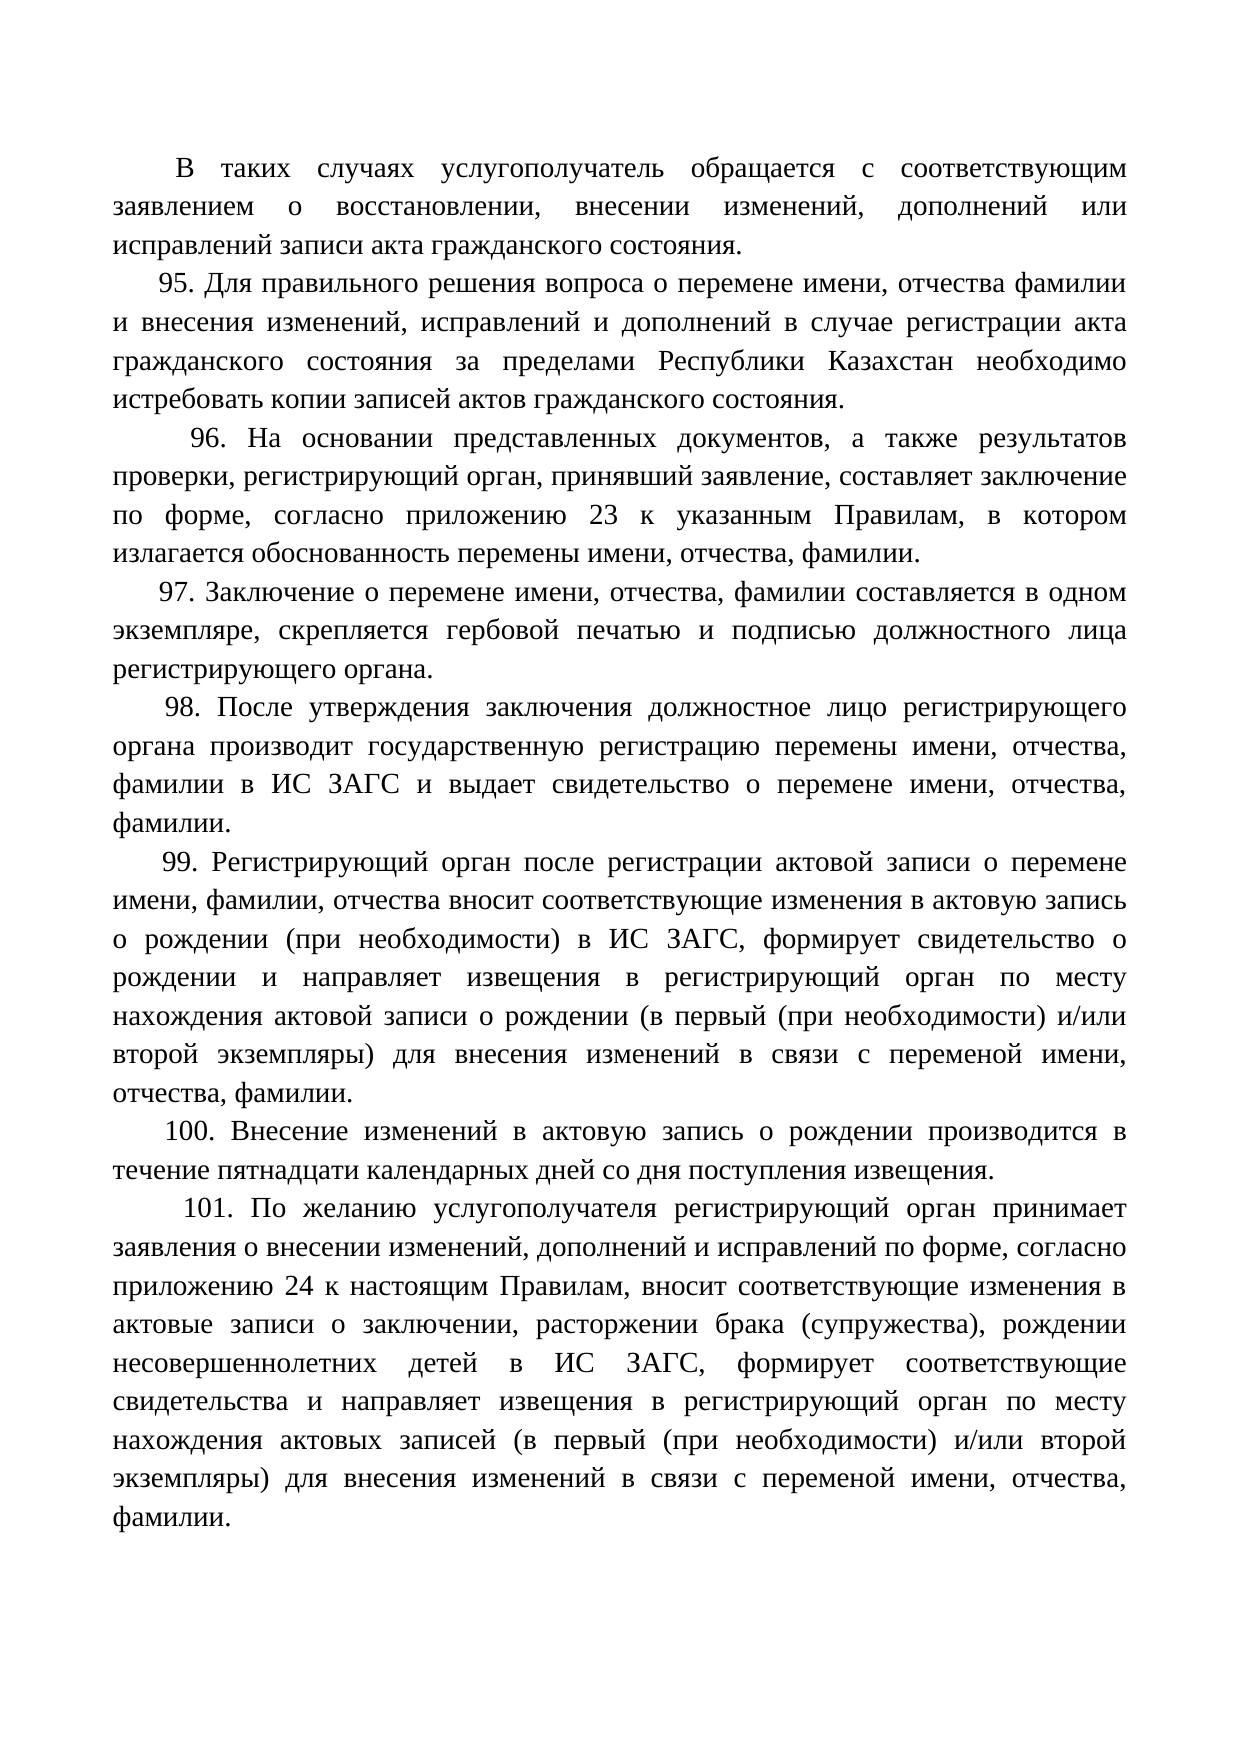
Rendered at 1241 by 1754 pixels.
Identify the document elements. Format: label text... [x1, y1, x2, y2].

text 97. Заключение о перемене имени, отчества, фамилии составляется в одном экземпляре, скрепляется гербовой печатью и подписью должностного лица регистрирующего органа. [112, 574, 1128, 684]
text 99. Регистрирующий орган после регистрации актовой записи о перемене имени, фамилии, отчества вносит соответствующие изменения в актовую запись о рождении (при необходимости) в ИС ЗАГС, формирует свидетельство о рождении и направляет извещения в регистрирующий орган по месту нахождения актовой записи о рождении (в первый (при необходимости) и/или второй экземпляры) для внесения изменений в связи с переменой имени, отчества, фамилии. [112, 844, 1128, 1108]
text 98. После утверждения заключения должностное лицо регистрирующего органа производит государственную регистрацию перемены имени, отчества, фамилии в ИС ЗАГС и выдает свидетельство о перемене имени, отчества, фамилии. [112, 689, 1128, 839]
text 96. На основании представленных документов, а также результатов проверки, регистрирующий орган, принявший заявление, составляет заключение по форме, согласно приложению 23 к указанным Правилам, в котором излагается обоснованность перемены имени, отчества, фамилии. [112, 420, 1128, 569]
text 95. Для правильного решения вопроса о перемене имени, отчества фамилии и внесения изменений, исправлений и дополнений в случае регистрации акта гражданского состояния за пределами Республики Казахстан необходимо истребовать копии записей актов гражданского состояния. [112, 266, 1128, 415]
text В таких случаях услугополучатель обращается с соответствующим заявлением о восстановлении, внесении изменений, дополнений или исправлений записи акта гражданского состояния. [112, 150, 1128, 261]
text 100. Внесение изменений в актовую запись о рождении производится в течение пятнадцати календарных дней со дня поступления извещения. [112, 1113, 1128, 1186]
text 101. По желанию услугополучателя регистрирующий орган принимает заявления о внесении изменений, дополнений и исправлений по форме, согласно приложению 24 к настоящим Правилам, вносит соответствующие изменения в актовые записи о заключении, расторжении брака (супружества), рождении несовершеннолетних детей в ИС ЗАГС, формирует соответствующие свидетельства и направляет извещения в регистрирующий орган по месту нахождения актовых записей (в первый (при необходимости) и/или второй экземпляры) для внесения изменений в связи с переменой имени, отчества, фамилии. [112, 1191, 1128, 1532]
